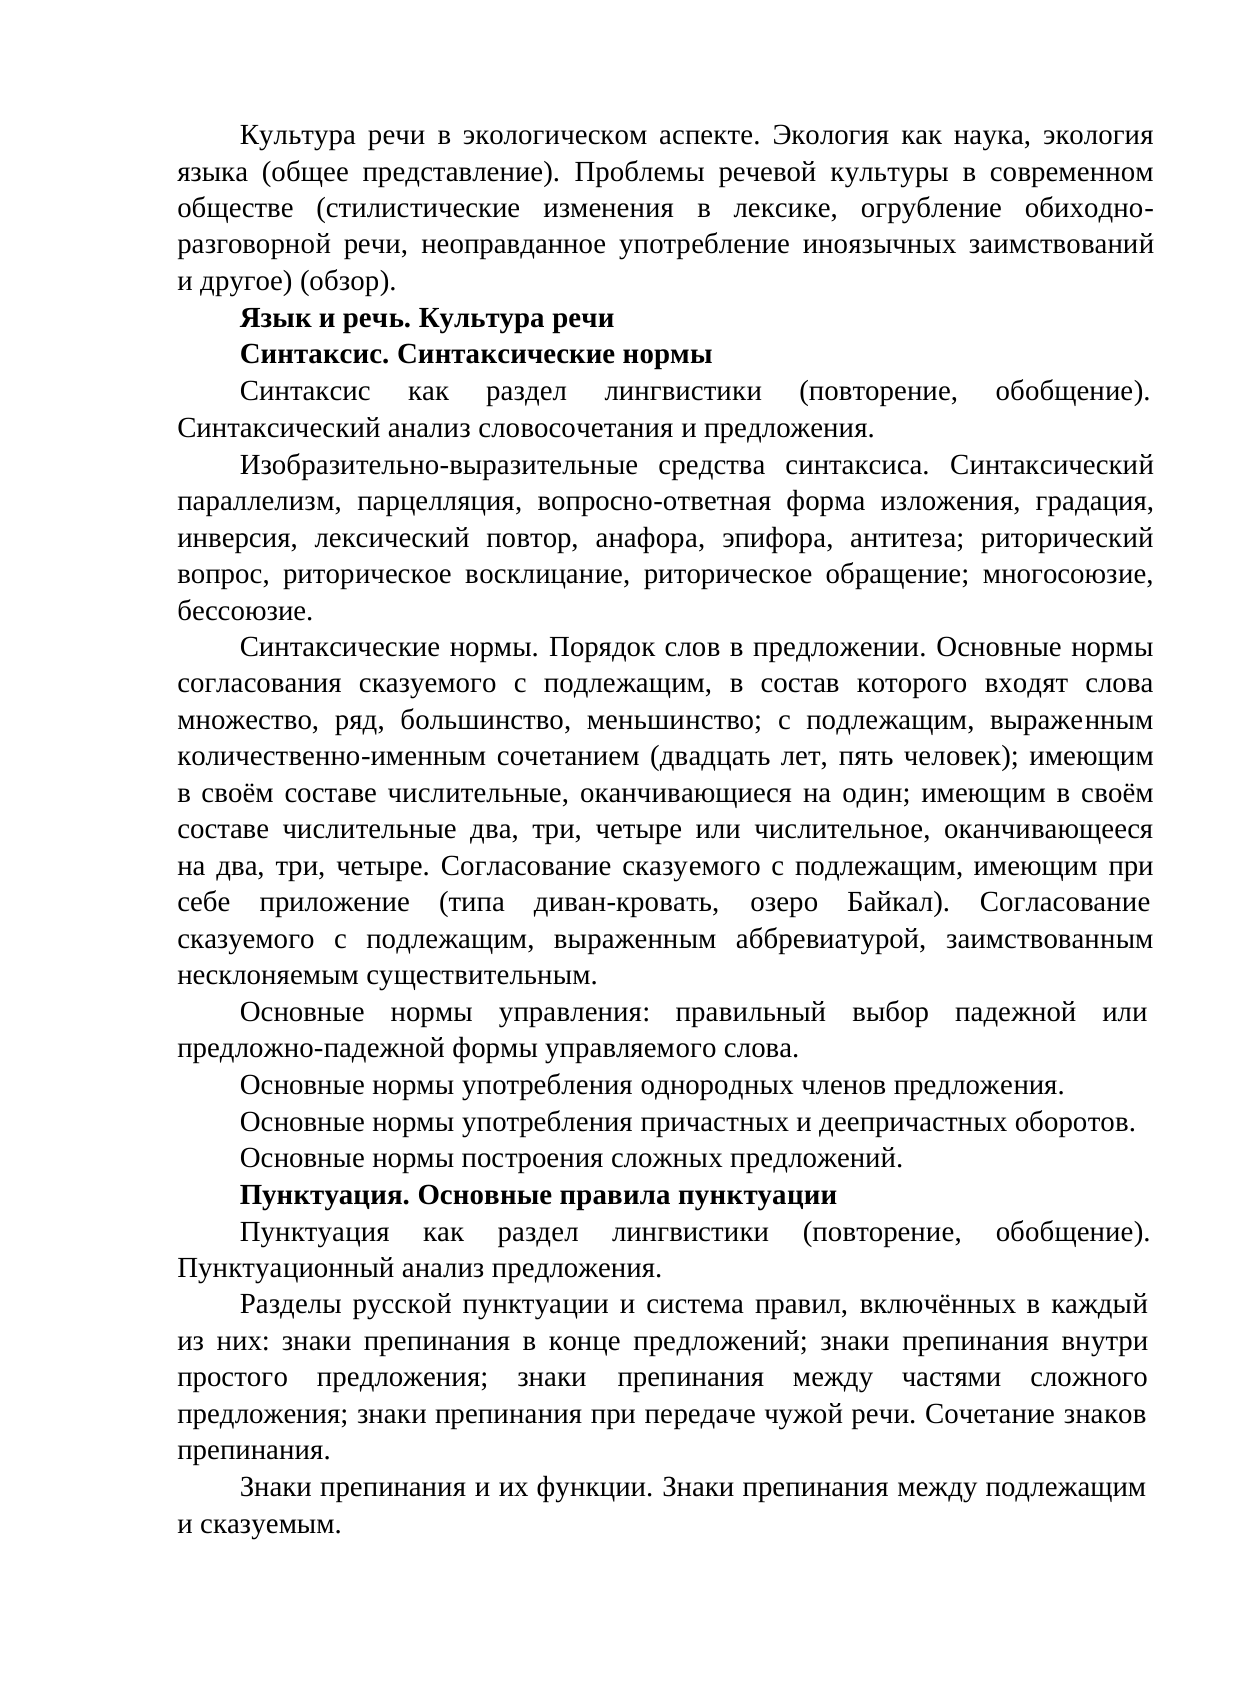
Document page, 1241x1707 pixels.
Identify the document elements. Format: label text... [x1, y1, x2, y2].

text Основные нормы употребления однородных членов предложения. Основные нормы употребления причастных и деепричастных оборотов. Основные нормы построения сложных предложений. [239, 1067, 1146, 1174]
text Язык и речь. Культура речи Синтаксис. Синтаксические нормы [239, 300, 720, 370]
text Культура речи в экологическом аспекте. Экология как наука, экология языка (общее представление). Проблемы речевой культуры в современном обществе (стилистические изменения в лексике, огрубление обиходно-разговорной речи, неоправданное употребление иноязычных заимствований и другое) (обзор). [177, 117, 1154, 297]
text Синтаксические нормы. Порядок слов в предложении. Основные нормы согласования сказуемого с подлежащим, в состав которого входят слова множество, ряд, большинство, меньшинство; с подлежащим, выраженным количественно-именным сочетанием (двадцать лет, пять человек); имеющим в своём составе числительные, оканчивающиеся на один; имеющим в своём составе числительные два, три, четыре или числительное, оканчивающееся на два, три, четыре. Согласование сказуемого с подлежащим, имеющим при себе приложение (типа диван-кровать, озеро Байкал). Согласование сказуемого с подлежащим, выраженным аббревиатурой, заимствованным несклоняемым существительным. [177, 629, 1153, 991]
text Синтаксис как раздел лингвистики (повторение, обобщение). Синтаксический анализ словосочетания и предложения. [177, 373, 1158, 443]
text Пунктуация. Основные правила пунктуации [239, 1177, 1154, 1211]
text Разделы русской пунктуации и система правил, включённых в каждый из них: знаки препинания в конце предложений; знаки препинания внутри простого предложения; знаки препинания между частями сложного предложения; знаки препинания при передаче чужой речи. Сочетание знаков препинания. [177, 1287, 1158, 1466]
text Основные нормы управления: правильный выбор падежной или предложно-падежной формы управляемого слова. [177, 994, 1158, 1064]
text Знаки препинания и их функции. Знаки препинания между подлежащим и сказуемым. [177, 1469, 1158, 1539]
text Пунктуация как раздел лингвистики (повторение, обобщение). Пунктуационный анализ предложения. [177, 1214, 1158, 1284]
text Изобразительно-выразительные средства синтаксиса. Синтаксический параллелизм, парцелляция, вопросно-ответная форма изложения, градация, инверсия, лексический повтор, анафора, эпифора, антитеза; риторический вопрос, риторическое восклицание, риторическое обращение; многосоюзие, бессоюзие. [177, 447, 1154, 626]
